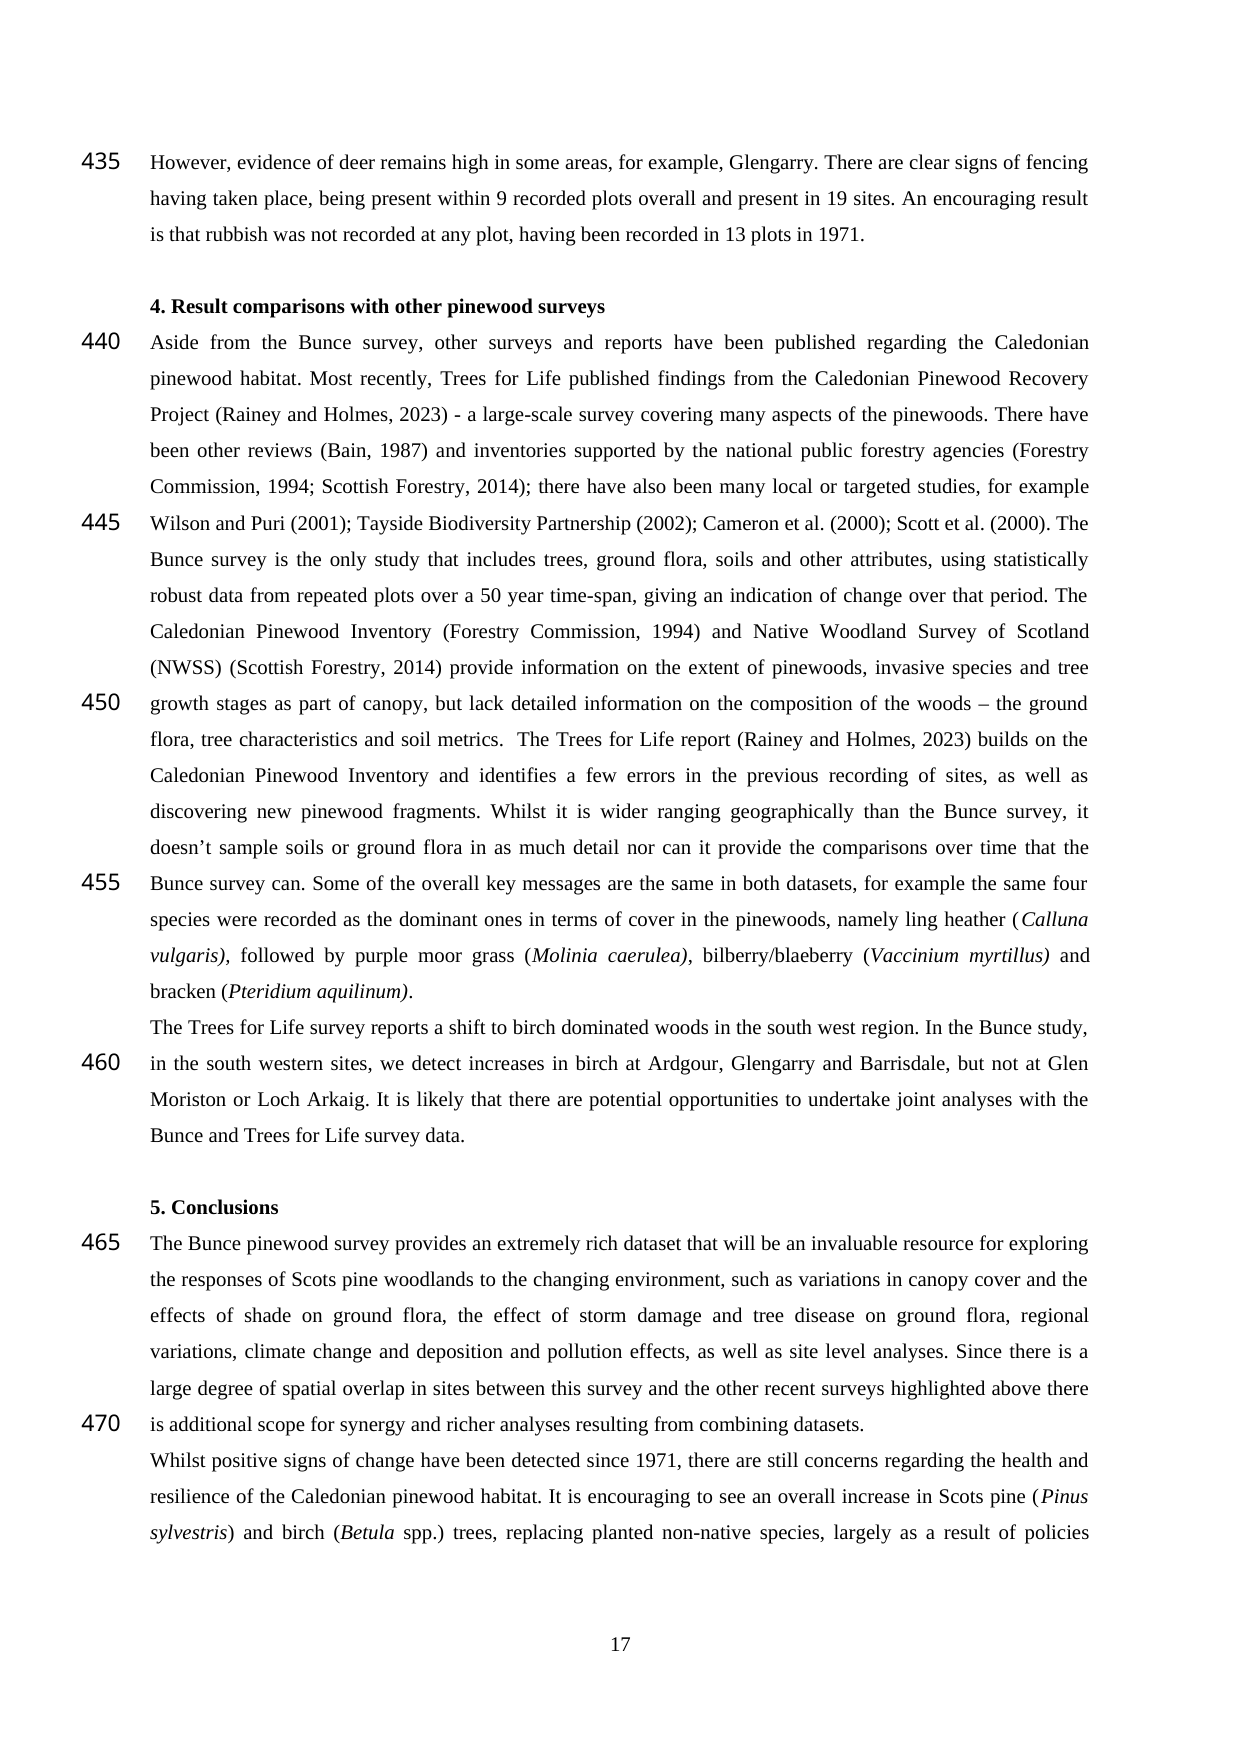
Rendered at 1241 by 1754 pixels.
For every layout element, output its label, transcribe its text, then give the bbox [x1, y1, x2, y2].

text Aside from the Bunce survey, other surveys and reports have been published regarding the Caledonian pinewood habitat. Most recently, Trees for Life published findings from the Caledonian Pinewood Recovery Project (Rainey and Holmes, 2023) - a large-scale survey covering many aspects of the pinewoods. There have been other reviews (Bain, 1987) and inventories supported by the national public forestry agencies (Forestry Commission, 1994; Scottish Forestry, 2014); there have also been many local or targeted studies, for example Wilson and Puri (2001); Tayside Biodiversity Partnership (2002); Cameron et al. (2000); Scott et al. (2000). The Bunce survey is the only study that includes trees, ground flora, soils and other attributes, using statistically robust data from repeated plots over a 50 year time-span, giving an indication of change over that period. The Caledonian Pinewood Inventory (Forestry Commission, 1994) and Native Woodland Survey of Scotland (NWSS) (Scottish Forestry, 2014) provide information on the extent of pinewoods, invasive species and tree growth stages as part of canopy, but lack detailed information on the composition of the woods – the ground flora, tree characteristics and soil metrics. The Trees for Life report (Rainey and Holmes, 2023) builds on the Caledonian Pinewood Inventory and identifies a few errors in the previous recording of sites, as well as discovering new pinewood fragments. Whilst it is wider ranging geographically than the Bunce survey, it doesn’t sample soils or ground flora in as much detail nor can it provide the comparisons over time that the Bunce survey can. Some of the overall key messages are the same in both datasets, for example the same four species were recorded as the dominant ones in terms of cover in the pinewoods, namely ling heather (Calluna vulgaris), followed by purple moor grass (Molinia caerulea), bilberry/blaeberry (Vaccinium myrtillus) and bracken (Pteridium aquilinum). [150, 330, 1090, 1003]
text The Bunce pinewood survey provides an extremely rich dataset that will be an invaluable resource for exploring the responses of Scots pine woodlands to the changing environment, such as variations in canopy cover and the effects of shade on ground flora, the effect of storm damage and tree disease on ground flora, regional variations, climate change and deposition and pollution effects, as well as site level analyses. Since there is a large degree of spatial overlap in sites between this survey and the other recent surveys highlighted above there is additional scope for synergy and richer analyses resulting from combining datasets. [150, 1231, 1090, 1436]
text 5. Conclusions [150, 1195, 1090, 1219]
text The Trees for Life survey reports a shift to birch dominated woods in the south west region. In the Bunce study, in the south western sites, we detect increases in birch at Ardgour, Glengarry and Barrisdale, but not at Glen Moriston or Loch Arkaig. It is likely that there are potential opportunities to undertake joint analyses with the Bunce and Trees for Life survey data. [150, 1015, 1090, 1147]
text 4. Result comparisons with other pinewood surveys [150, 294, 1090, 318]
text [150, 150, 1090, 246]
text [150, 1447, 1090, 1544]
